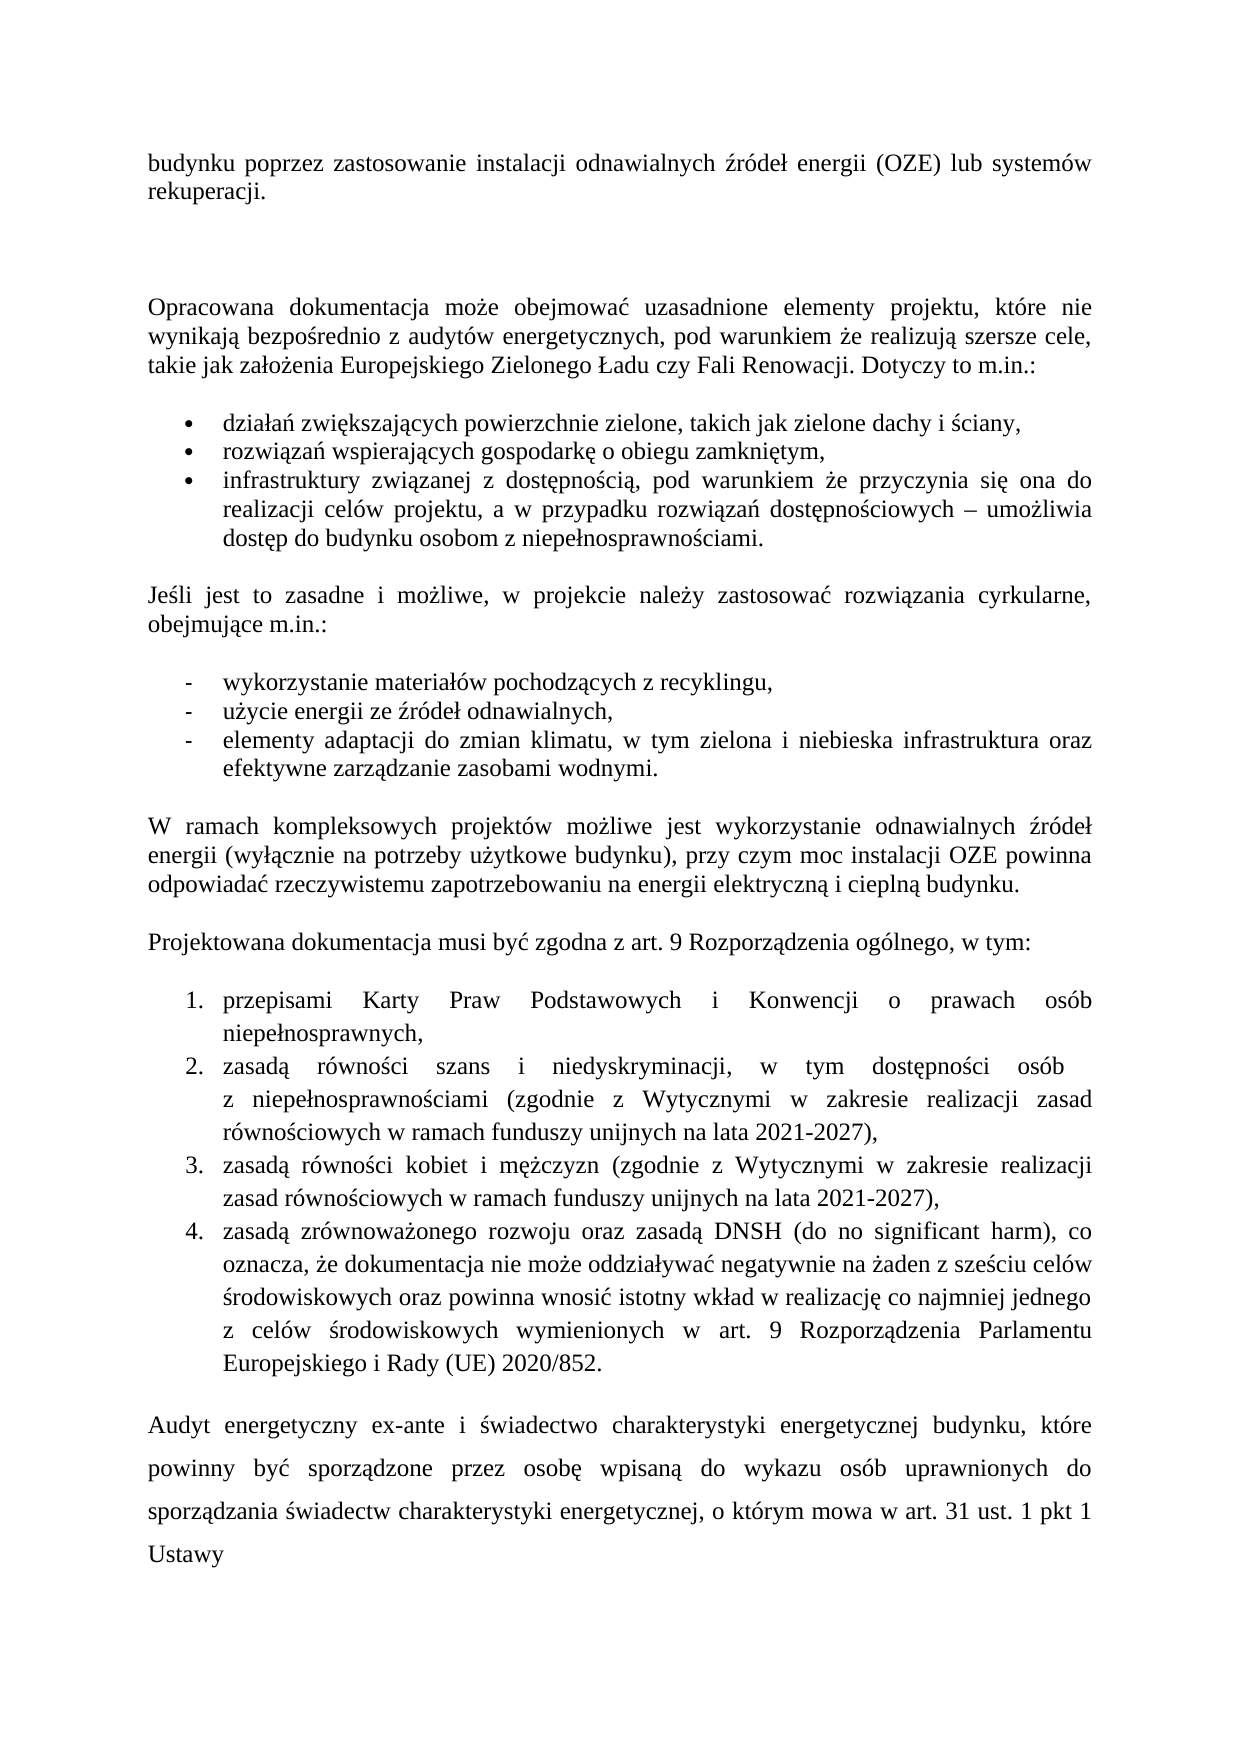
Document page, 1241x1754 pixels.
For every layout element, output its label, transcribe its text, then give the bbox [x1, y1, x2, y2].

list zasadą zrównoważonego rozwoju oraz zasadą DNSH (do no significant harm), co oznacza, że dokumentacja nie może oddziaływać negatywnie na żaden z sześciu celów środowiskowych oraz powinna wnosić istotny wkład w realizację co najmniej jednego z celów środowiskowych wymienionych w art. 9 Rozporządzenia Parlamentu Europejskiego i Rady (UE) 2020/852. [185, 1216, 1093, 1377]
text Opracowana dokumentacja może obejmować uzasadnione elementy projektu, które nie wynikają bezpośrednio z audytów energetycznych, pod warunkiem że realizują szersze cele, takie jak założenia Europejskiego Zielonego Ładu czy Fali Renowacji. Dotyczy to m.in.: [148, 292, 1093, 378]
list infrastruktury związanej z dostępnością, pod warunkiem że przyczynia się ona do realizacji celów projektu, a w przypadku rozwiązań dostępnościowych – umożliwia dostęp do budynku osobom z niepełnosprawnościami. [185, 465, 1093, 551]
list użycie energii ze źródeł odnawialnych, [185, 696, 1093, 725]
text W ramach kompleksowych projektów możliwe jest wykorzystanie odnawialnych źródeł energii (wyłącznie na potrzeby użytkowe budynku), przy czym moc instalacji OZE powinna odpowiadać rzeczywistemu zapotrzebowaniu na energii elektryczną i cieplną budynku. [148, 811, 1093, 898]
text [148, 148, 1093, 205]
list przepisami Karty Praw Podstawowych i Konwencji o prawach osób niepełnosprawnych, [185, 985, 1093, 1046]
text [148, 1410, 1093, 1568]
text Projektowana dokumentacja musi być zgodna z art. 9 Rozporządzenia ogólnego, w tym: [148, 927, 1093, 956]
list rozwiązań wspierających gospodarkę o obiegu zamkniętym, [185, 436, 1093, 465]
list działań zwiększających powierzchnie zielone, takich jak zielone dachy i ściany, [185, 408, 1093, 436]
list wykorzystanie materiałów pochodzących z recyklingu, [185, 667, 1093, 696]
list zasadą równości kobiet i mężczyzn (zgodnie z Wytycznymi w zakresie realizacji zasad równościowych w ramach funduszy unijnych na lata 2021-2027), [185, 1150, 1093, 1212]
list elementy adaptacji do zmian klimatu, w tym zielona i niebieska infrastruktura oraz efektywne zarządzanie zasobami wodnymi. [185, 725, 1093, 782]
list zasadą równości szans i niedyskryminacji, w tym dostępności osób z niepełnosprawnościami (zgodnie z Wytycznymi w zakresie realizacji zasad równościowych w ramach funduszy unijnych na lata 2021-2027), [185, 1051, 1093, 1146]
text Jeśli jest to zasadne i możliwe, w projekcie należy zastosować rozwiązania cyrkularne, obejmujące m.in.: [148, 581, 1093, 638]
